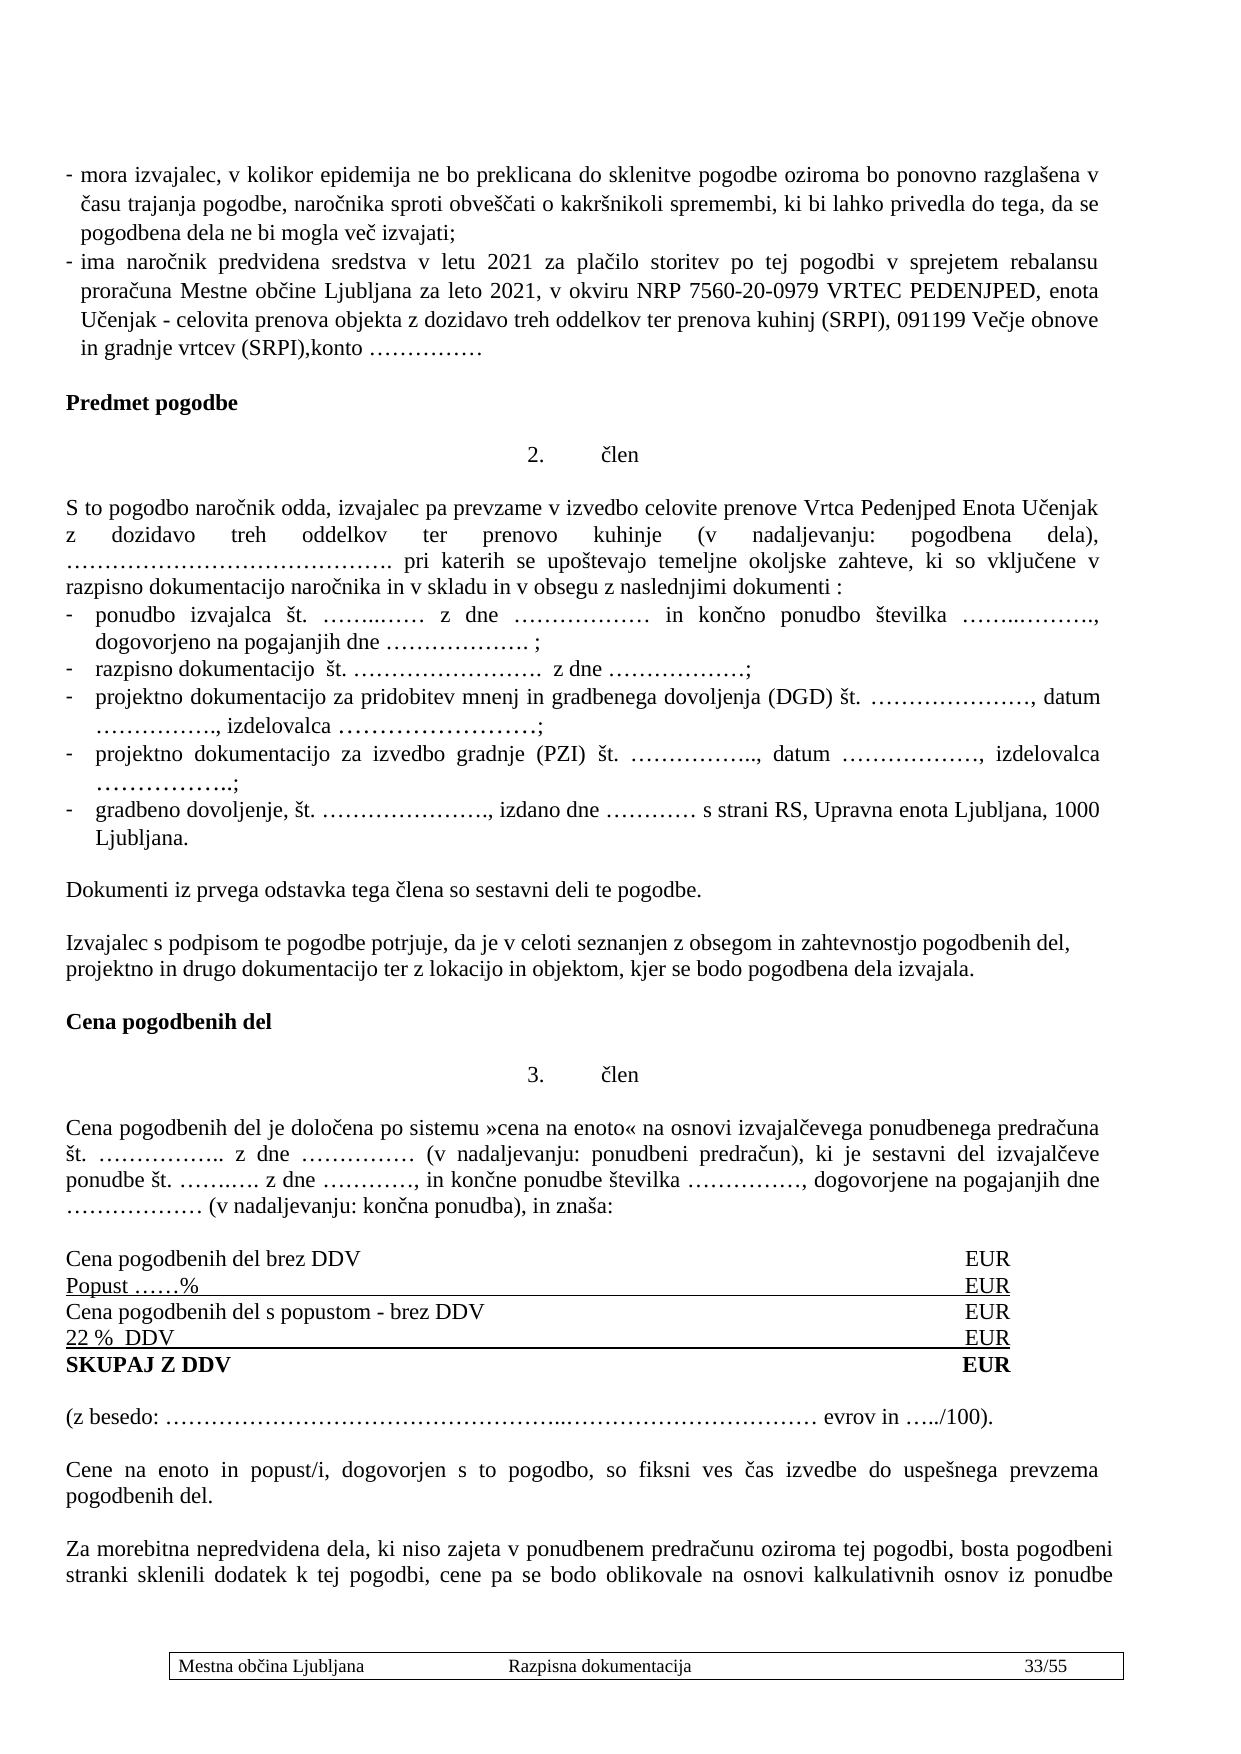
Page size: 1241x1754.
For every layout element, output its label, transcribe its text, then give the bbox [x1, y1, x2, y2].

list mora izvajalec, v kolikor epidemija ne bo preklicana do sklenitve pogodbe oziroma bo ponovno razglašena v času trajanja pogodbe, naročnika sproti obveščati o kakršnikoli spremembi, ki bi lahko privedla do tega, da se pogodbena dela ne bi mogla več izvajati; [66, 160, 1101, 245]
text Izvajalec s podpisom te pogodbe potrjuje, da je v celoti seznanjen z obsegom in zahtevnostjo pogodbenih del, projektno in drugo dokumentacijo ter z lokacijo in objektom, kjer se bodo pogodbena dela izvajala. [66, 929, 1101, 982]
text 22 % DDV EUR [66, 1324, 1101, 1351]
text Cena pogodbenih del s popustom - brez DDV EUR [66, 1298, 1101, 1324]
text Dokumenti iz prvega odstavka tega člena so sestavni deli te pogodbe. [66, 876, 1101, 903]
list projektno dokumentacijo za pridobitev mnenj in gradbenega dovoljenja (DGD) št. …………………, datum ……………., izdelovalca ……………………; [66, 682, 1101, 739]
list gradbeno dovoljenje, št. …………………., izdano dne ………… s strani RS, Upravna enota Ljubljana, 1000 Ljubljana. [66, 796, 1101, 850]
list ima naročnik predvidena sredstva v letu 2021 za plačilo storitev po tej pogodbi v sprejetem rebalansu proračuna Mestne občine Ljubljana za leto 2021, v okviru NRP 7560-20-0979 VRTEC PEDENJPED, enota Učenjak - celovita prenova objekta z dozidavo treh oddelkov ter prenova kuhinj (SRPI), 091199 Večje obnove in gradnje vrtcev (SRPI),konto …………… [66, 247, 1101, 360]
text Cene na enoto in popust/i, dogovorjen s to pogodbo, so fiksni ves čas izvedbe do uspešnega prevzema pogodbenih del. [66, 1456, 1101, 1509]
list projektno dokumentacijo za izvedbo gradnje (PZI) št. …………….., datum ………………, izdelovalca ……………..; [66, 739, 1101, 796]
text Popust ……% EUR [66, 1272, 1101, 1298]
list člen [66, 1061, 1101, 1087]
text (z besedo: ……………………………………………..…………………………… evrov in …../100). [66, 1403, 1101, 1430]
text SKUPAJ Z DDV EUR [66, 1351, 1101, 1377]
list ponudbo izvajalca št. ……..…… z dne ……………… in končno ponudbo številka ……..………., dogovorjeno na pogajanjih dne ………………. ; [66, 600, 1101, 654]
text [66, 1535, 1115, 1588]
text Predmet pogodbe [66, 389, 1101, 415]
text Cena pogodbenih del je določena po sistemu »cena na enoto« na osnovi izvajalčevega ponudbenega predračuna št. …………….. z dne …………… (v nadaljevanju: ponudbeni predračun), ki je sestavni del izvajalčeve ponudbe št. …….…. z dne …………, in končne ponudbe številka ……………, dogovorjene na pogajanjih dne ……………… (v nadaljevanju: končna ponudba), in znaša: [66, 1113, 1101, 1219]
list člen [66, 442, 1101, 468]
text Cena pogodbenih del brez DDV EUR [66, 1245, 1101, 1272]
list razpisno dokumentacijo št. ……………………. z dne ………………; [66, 654, 1101, 682]
text S to pogodbo naročnik odda, izvajalec pa prevzame v izvedbo celovite prenove Vrtca Pedenjped Enota Učenjak z dozidavo treh oddelkov ter prenovo kuhinje (v nadaljevanju: pogodbena dela),……………………………………. pri katerih se upoštevajo temeljne okoljske zahteve, ki so vključene v razpisno dokumentacijo naročnika in v skladu in v obsegu z naslednjimi dokumenti : [66, 494, 1101, 600]
text Cena pogodbenih del [66, 1008, 1101, 1034]
